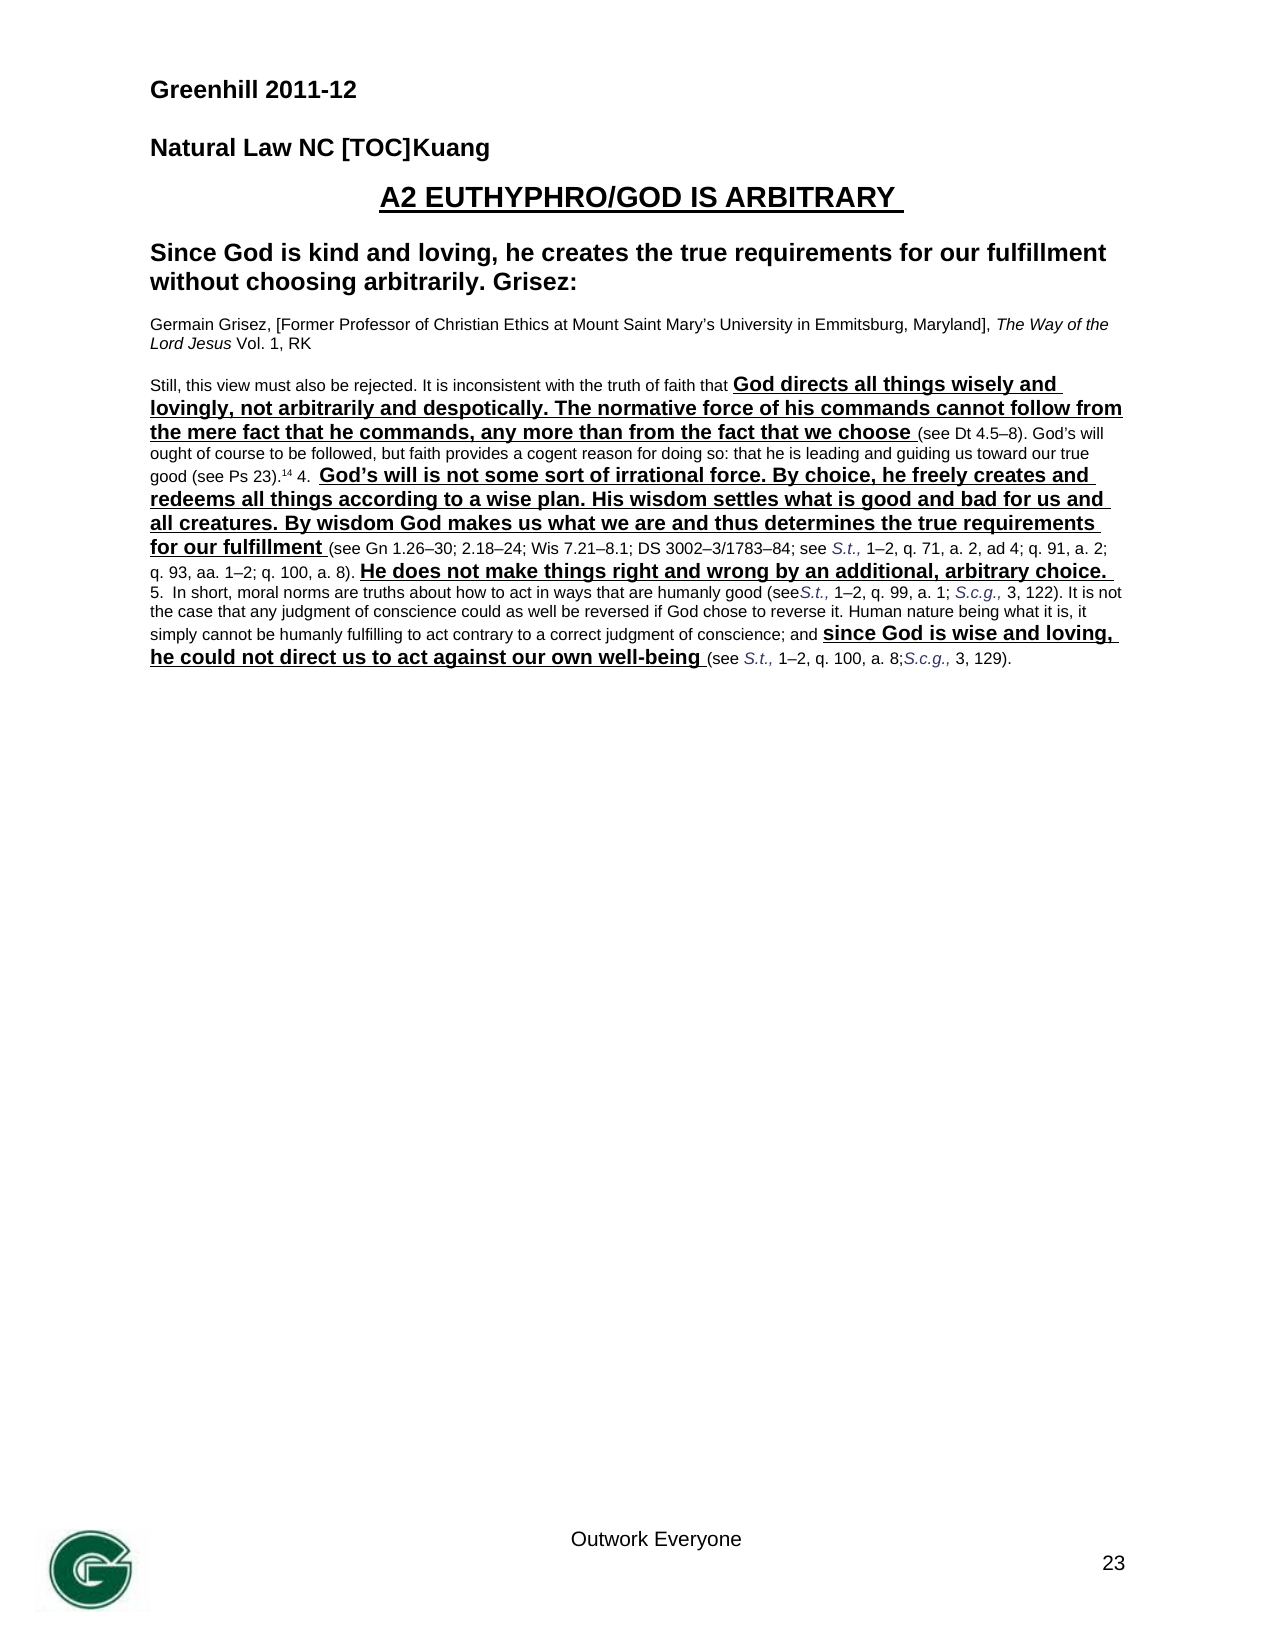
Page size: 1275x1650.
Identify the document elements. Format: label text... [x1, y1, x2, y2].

subtitle A2 Euthyphro/God is Arbitrary [150, 180, 1125, 214]
picture [35, 1529, 150, 1612]
text Still, this view must also be rejected. It is inconsistent with the truth of faith that God directs all things wisely and lovingly, not arbitrarily and despotically. The normative force of his commands cannot follow from the mere fact that he commands, any more than from the fact that we choose (see Dt 4.5–8). God’s will ought of course to be followed, but faith provides a cogent reason for doing so: that he is leading and guiding us toward our true good (see Ps 23).14 4. God’s will is not some sort of irrational force. By choice, he freely creates and redeems all things according to a wise plan. His wisdom settles what is good and bad for us and all creatures. By wisdom God makes us what we are and thus determines the true requirements for our fulfillment (see Gn 1.26–30; 2.18–24; Wis 7.21–8.1; DS 3002–3/1783–84; see S.t., 1–2, q. 71, a. 2, ad 4; q. 91, a. 2; q. 93, aa. 1–2; q. 100, a. 8). He does not make things right and wrong by an additional, arbitrary choice. 5. In short, moral norms are truths about how to act in ways that are humanly good (seeS.t., 1–2, q. 99, a. 1; S.c.g., 3, 122). It is not the case that any judgment of conscience could as well be reversed if God chose to reverse it. Human nature being what it is, it simply cannot be humanly fulfilling to act contrary to a correct judgment of conscience; and since God is wise and loving, he could not direct us to act against our own well-being (see S.t., 1–2, q. 100, a. 8;S.c.g., 3, 129). [150, 372, 1125, 669]
text Germain Grisez, [Former Professor of Christian Ethics at Mount Saint Mary’s University in Emmitsburg, Maryland], The Way of the Lord Jesus Vol. 1, RK [150, 314, 1125, 353]
text Since God is kind and loving, he creates the true requirements for our fulfillment without choosing arbitrarily. Grisez: [150, 238, 1125, 295]
